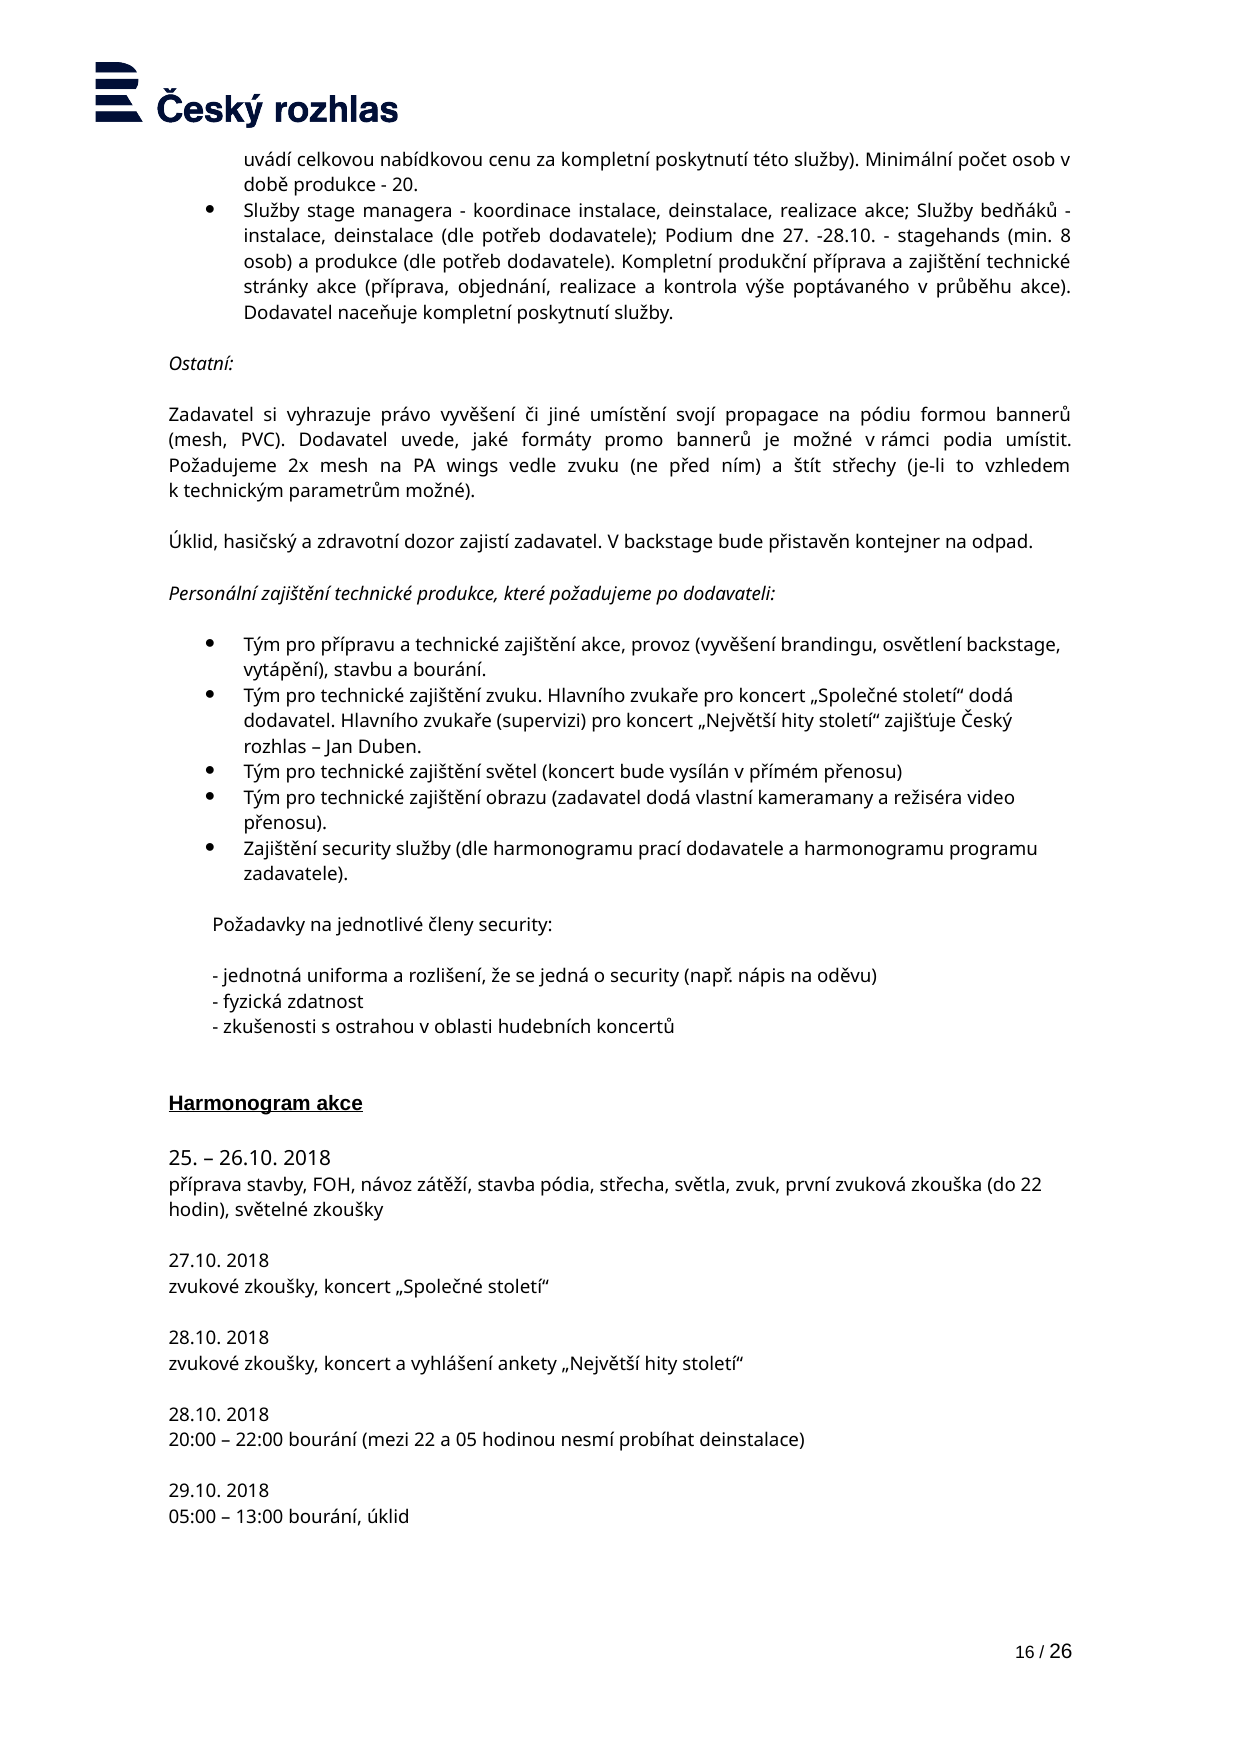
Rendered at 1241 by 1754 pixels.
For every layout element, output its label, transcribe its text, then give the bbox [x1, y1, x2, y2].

text zvukové zkoušky, koncert „Společné století“ [168, 1273, 1072, 1299]
text - zkušenosti s ostrahou v oblasti hudebních koncertů [212, 1014, 1072, 1039]
text - fyzická zdatnost [212, 988, 1072, 1014]
picture [95, 62, 398, 128]
text Ostatní: [168, 350, 1072, 376]
list Služby stage managera - koordinace instalace, deinstalace, realizace akce; Služby bedňáků - instalace, deinstalace (dle potřeb dodavatele); Podium dne 27. -28.10. - stagehands (min. 8 osob) a produkce (dle potřeb dodavatele). Kompletní produkční příprava a zajištění technické stránky akce (příprava, objednání, realizace a kontrola výše poptávaného v průběhu akce). Dodavatel naceňuje kompletní poskytnutí služby. [206, 197, 1072, 325]
text Požadavky na jednotlivé členy security: [168, 912, 1072, 937]
text Zadavatel si vyhrazuje právo vyvěšení či jiné umístění svojí propagace na pódiu formou bannerů (mesh, PVC). Dodavatel uvede, jaké formáty promo bannerů je možné v rámci podia umístit. Požadujeme 2x mesh na PA wings vedle zvuku (ne před ním) a štít střechy (je-li to vzhledem k technickým parametrům možné). [168, 401, 1072, 503]
text 05:00 – 13:00 bourání, úklid [168, 1503, 1072, 1528]
list Zajištění security služby (dle harmonogramu prací dodavatele a harmonogramu programu zadavatele). [206, 835, 1072, 886]
text 28.10. 2018 [168, 1401, 1072, 1426]
list Tým pro technické zajištění zvuku. Hlavního zvukaře pro koncert „Společné století“ dodá dodavatel. Hlavního zvukaře (supervizi) pro koncert „Největší hity století“ zajišťuje Český rozhlas – Jan Duben. [206, 682, 1072, 758]
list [206, 146, 1072, 197]
text 25. – 26.10. 2018 [168, 1143, 1072, 1171]
text - jednotná uniforma a rozlišení, že se jedná o security (např. nápis na oděvu) [212, 963, 1072, 988]
text 27.10. 2018 [168, 1248, 1072, 1273]
text Harmonogram akce [168, 1090, 1072, 1114]
list Tým pro přípravu a technické zajištění akce, provoz (vyvěšení brandingu, osvětlení backstage, vytápění), stavbu a bourání. [206, 631, 1072, 682]
text příprava stavby, FOH, návoz zátěží, stavba pódia, střecha, světla, zvuk, první zvuková zkouška (do 22 hodin), světelné zkoušky [168, 1171, 1072, 1222]
text 29.10. 2018 [168, 1477, 1072, 1503]
list Tým pro technické zajištění světel (koncert bude vysílán v přímém přenosu) [206, 758, 1072, 784]
text Úklid, hasičský a zdravotní dozor zajistí zadavatel. V backstage bude přistavěn kontejner na odpad. [168, 529, 1072, 554]
list Tým pro technické zajištění obrazu (zadavatel dodá vlastní kameramany a režiséra video přenosu). [206, 784, 1072, 835]
text 28.10. 2018 [168, 1324, 1072, 1350]
text Personální zajištění technické produkce, které požadujeme po dodavateli: [168, 580, 1072, 605]
text 20:00 – 22:00 bourání (mezi 22 a 05 hodinou nesmí probíhat deinstalace) [168, 1426, 1072, 1452]
text zvukové zkoušky, koncert a vyhlášení ankety „Největší hity století“ [168, 1350, 1072, 1375]
